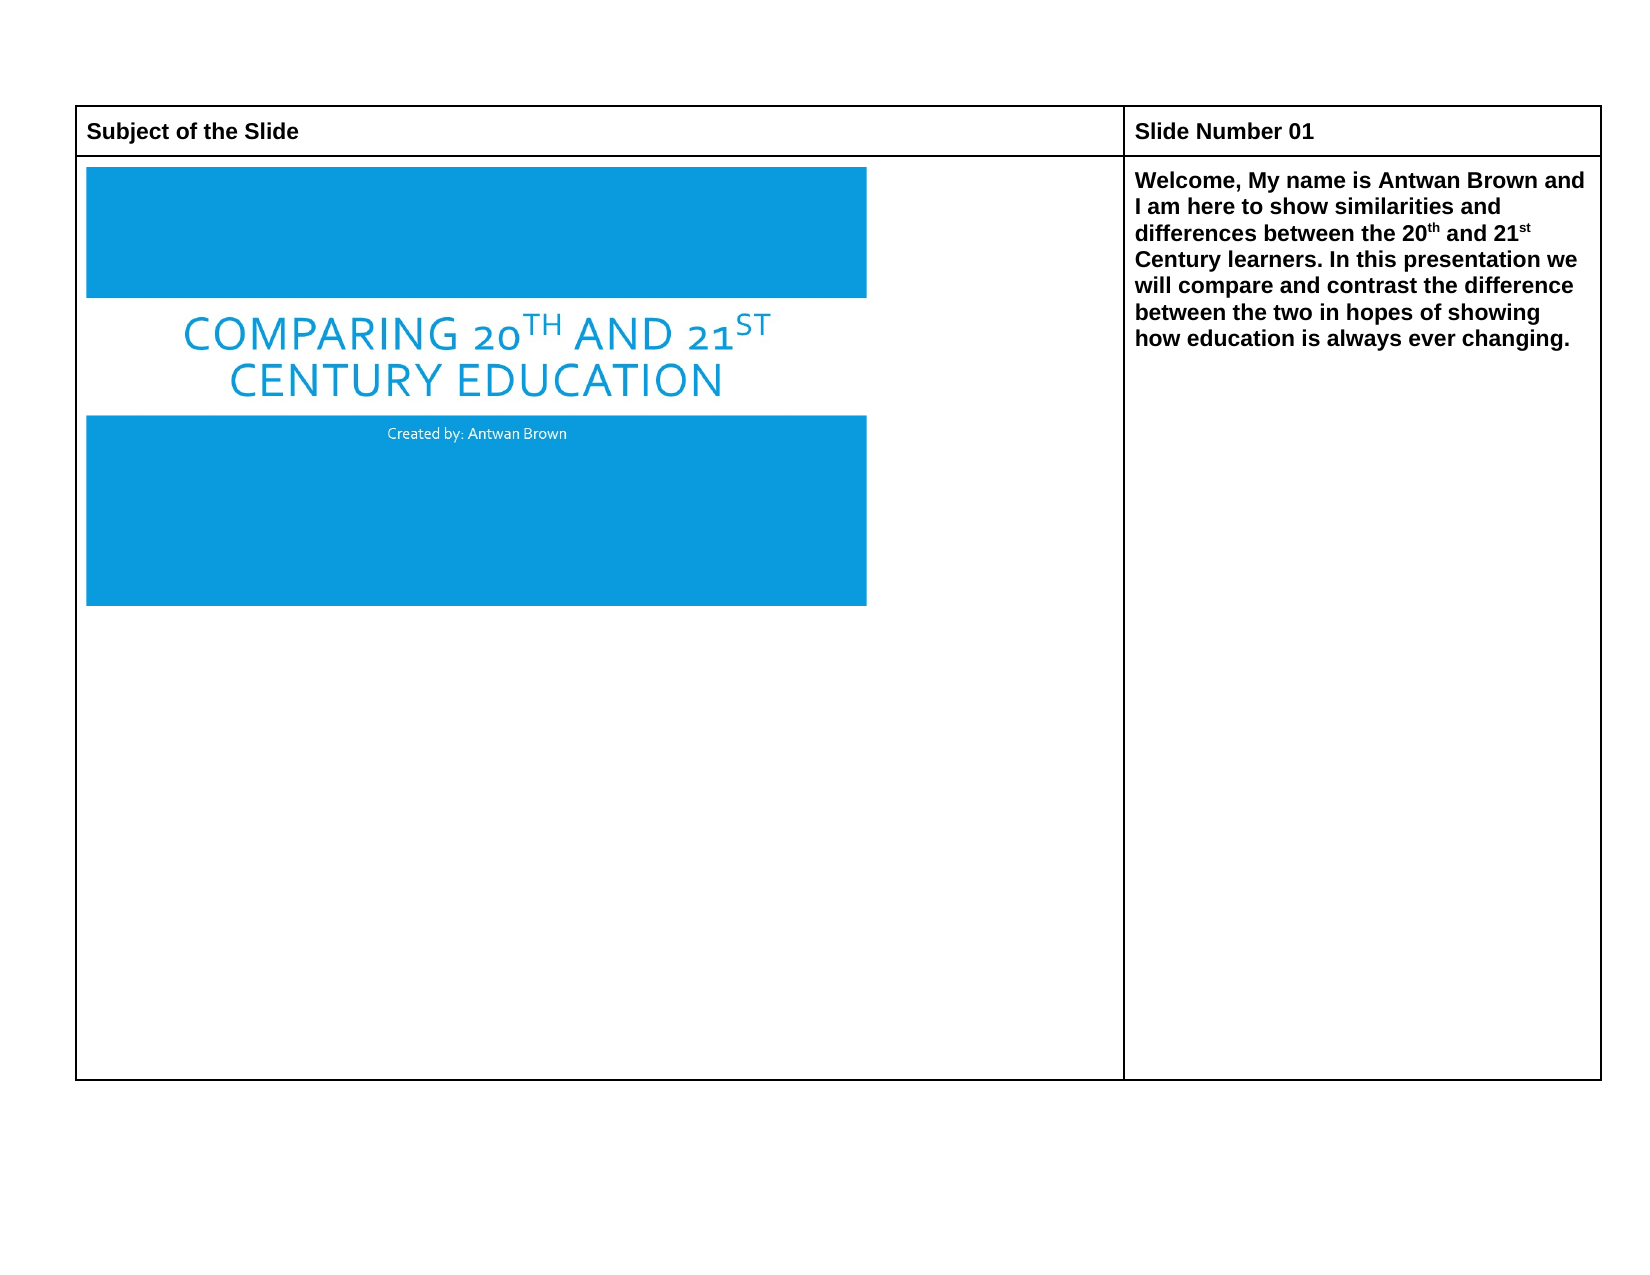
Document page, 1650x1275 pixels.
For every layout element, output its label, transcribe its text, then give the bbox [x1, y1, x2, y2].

picture [450, 431, 459, 439]
picture [445, 428, 449, 439]
picture [411, 431, 417, 439]
picture [86, 298, 867, 415]
table_header Slide Number 01 [1125, 107, 1600, 154]
picture [494, 431, 502, 438]
picture [504, 431, 519, 439]
table_cell Welcome, My name is Antwan Brown and I am here to show similarities and differences between the 20th and 21st Century learners. In this presentation we will compare and contrast the difference between the two in hopes of showing how education is always ever changing. [1125, 157, 1600, 1078]
picture [419, 428, 439, 439]
table_cell [77, 157, 1123, 1078]
picture [542, 431, 566, 438]
table_header Subject of the Slide [77, 107, 1123, 154]
picture [396, 431, 409, 438]
picture [469, 428, 494, 439]
picture [388, 428, 395, 436]
picture [525, 428, 538, 439]
